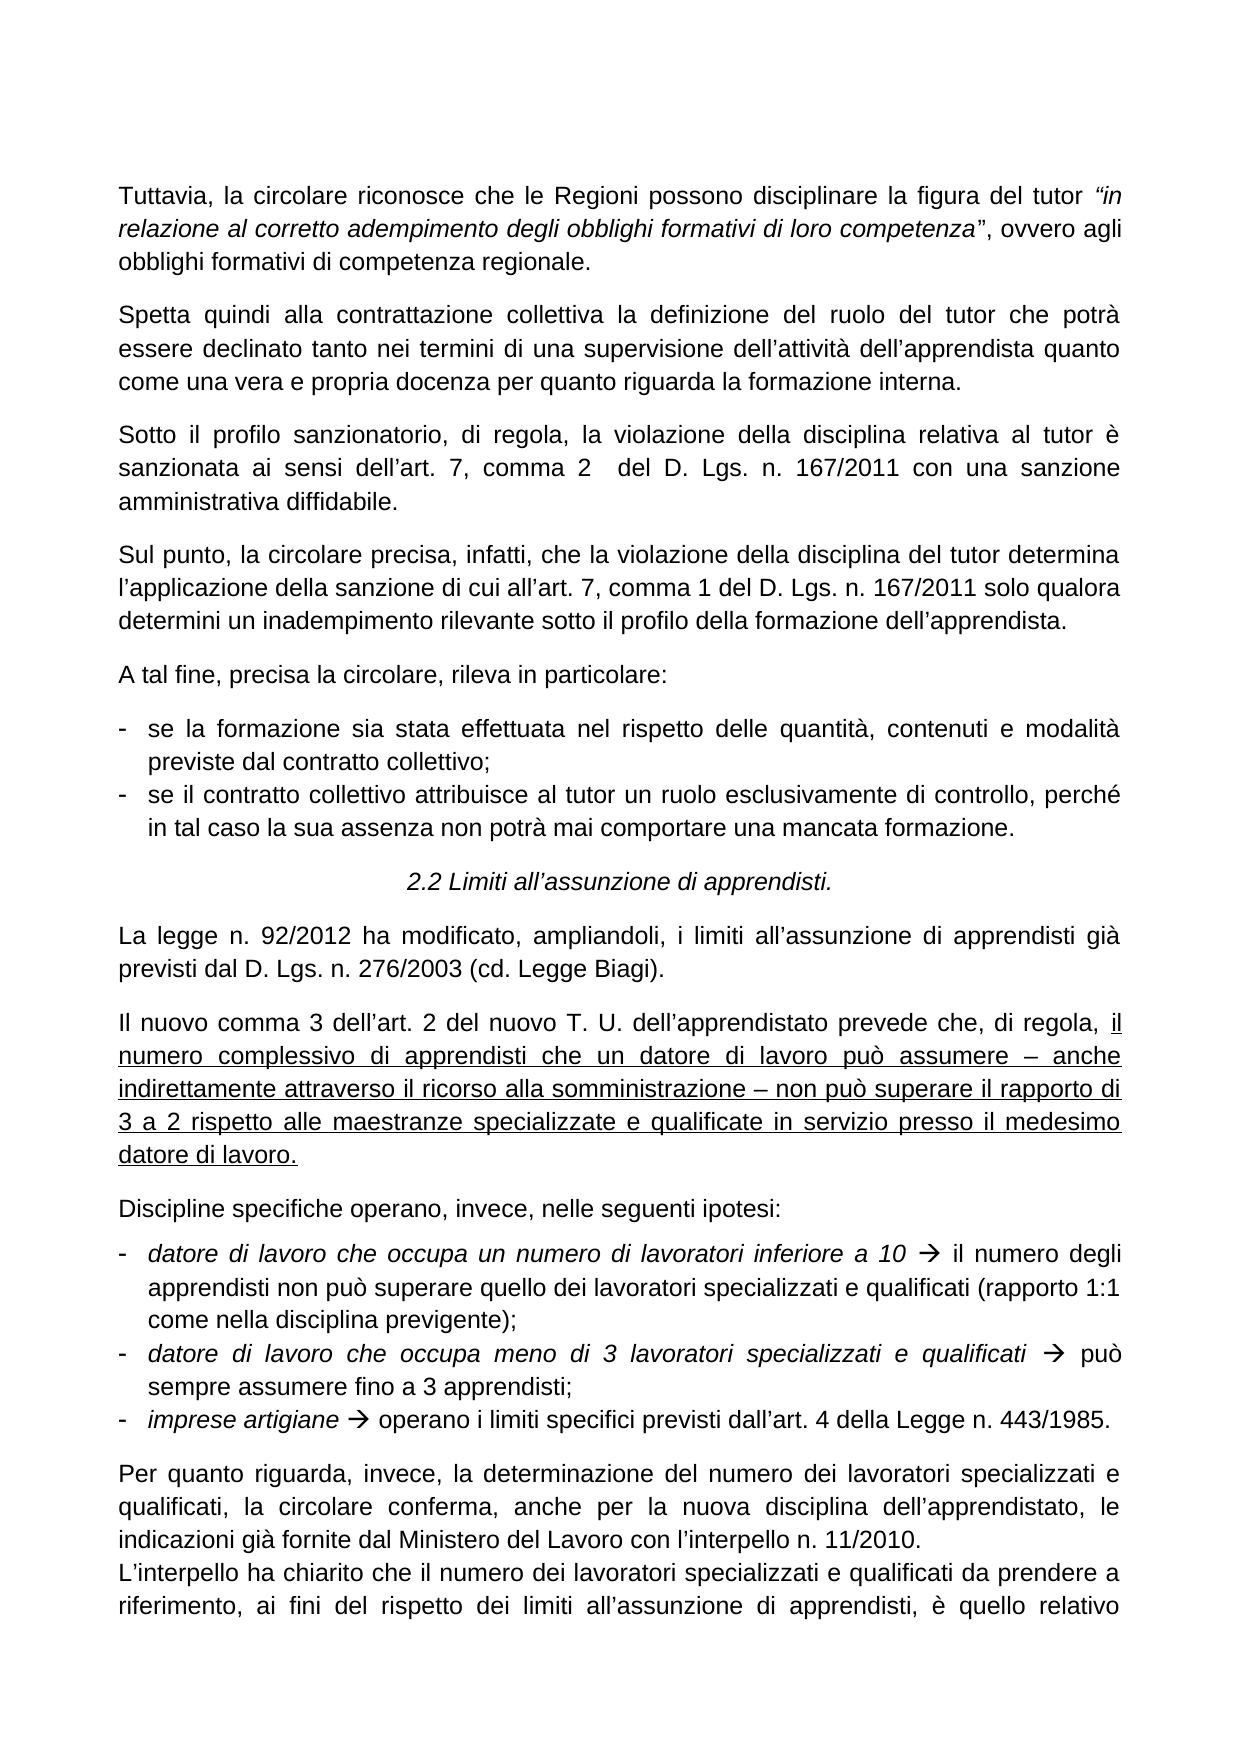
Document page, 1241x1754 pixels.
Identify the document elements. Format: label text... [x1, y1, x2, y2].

text Per quanto riguarda, invece, la determinazione del numero dei lavoratori specializzati e qualificati, la circolare conferma, anche per la nuova disciplina dell’apprendistato, le indicazioni già fornite dal Ministero del Lavoro con l’interpello n. 11/2010. [118, 1459, 1122, 1553]
text La legge n. 92/2012 ha modificato, ampliandoli, i limiti all’assunzione di apprendisti già previsti dal D. Lgs. n. 276/2003 (cd. Legge Biagi). [118, 921, 1122, 983]
list imprese artigiane operano i limiti specifici previsti dall’art. 4 della Legge n. 443/1985. [118, 1405, 1122, 1433]
text Il nuovo comma 3 dell’art. 2 del nuovo T. U. dell’apprendistato prevede che, di regola, il numero complessivo di apprendisti che un datore di lavoro può assumere – anche indirettamente attraverso il ricorso alla somministrazione – non può superare il rapporto di 3 a 2 rispetto alle maestranze specializzate e qualificate in servizio presso il medesimo datore di lavoro. [118, 1133, 1122, 1169]
text A tal fine, precisa la circolare, rileva in particolare: [118, 660, 1122, 689]
text Spetta quindi alla contrattazione collettiva la definizione del ruolo del tutor che potrà essere declinato tanto nei termini di una supervisione dell’attività dell’apprendista quanto come una vera e propria docenza per quanto riguarda la formazione interna. [118, 301, 1122, 395]
list se il contratto collettivo attribuisce al tutor un ruolo esclusivamente di controllo, perché in tal caso la sua assenza non potrà mai comportare una mancata formazione. [118, 780, 1122, 842]
list datore di lavoro che occupa meno di 3 lavoratori specializzati e qualificati può sempre assumere fino a 3 apprendisti; [118, 1338, 1122, 1400]
list se la formazione sia stata effettuata nel rispetto delle quantità, contenuti e modalità previste dal contratto collettivo; [118, 714, 1122, 776]
list datore di lavoro che occupa un numero di lavoratori inferiore a 10 il numero degli apprendisti non può superare quello dei lavoratori specializzati e qualificati (rapporto 1:1 come nella disciplina previgente); [118, 1239, 1122, 1334]
text Il nuovo comma 3 dell’art. 2 del nuovo T. U. dell’apprendistato prevede che, di regola, il numero complessivo di apprendisti che un datore di lavoro può assumere – anche indirettamente attraverso il ricorso alla somministrazione – non può superare il rapporto di 3 a 2 rispetto alle maestranze specializzate e qualificate in servizio presso il medesimo datore di lavoro. [118, 1100, 1122, 1132]
text Sul punto, la circolare precisa, infatti, che la violazione della disciplina del tutor determina l’applicazione della sanzione di cui all’art. 7, comma 1 del D. Lgs. n. 167/2011 solo qualora determini un inadempimento rilevante sotto il profilo della formazione dell’apprendista. [118, 540, 1122, 635]
text Il nuovo comma 3 dell’art. 2 del nuovo T. U. dell’apprendistato prevede che, di regola, il numero complessivo di apprendisti che un datore di lavoro può assumere – anche indirettamente attraverso il ricorso alla somministrazione – non può superare il rapporto di 3 a 2 rispetto alle maestranze specializzate e qualificate in servizio presso il medesimo datore di lavoro. [118, 1067, 1122, 1099]
text Il nuovo comma 3 dell’art. 2 del nuovo T. U. dell’apprendistato prevede che, di regola, il numero complessivo di apprendisti che un datore di lavoro può assumere – anche indirettamente attraverso il ricorso alla somministrazione – non può superare il rapporto di 3 a 2 rispetto alle maestranze specializzate e qualificate in servizio presso il medesimo datore di lavoro. [118, 1008, 1122, 1066]
text 2.2 Limiti all’assunzione di apprendisti. [118, 867, 1122, 896]
text Discipline specifiche operano, invece, nelle seguenti ipotesi: [118, 1194, 1122, 1223]
text Tuttavia, la circolare riconosce che le Regioni possono disciplinare la figura del tutor “in relazione al corretto adempimento degli obblighi formativi di loro competenza”, ovvero agli obblighi formativi di competenza regionale. [118, 181, 1122, 275]
text Sotto il profilo sanzionatorio, di regola, la violazione della disciplina relativa al tutor è sanzionata ai sensi dell’art. 7, comma 2 del D. Lgs. n. 167/2011 con una sanzione amministrativa diffidabile. [118, 420, 1122, 515]
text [118, 1558, 1122, 1619]
